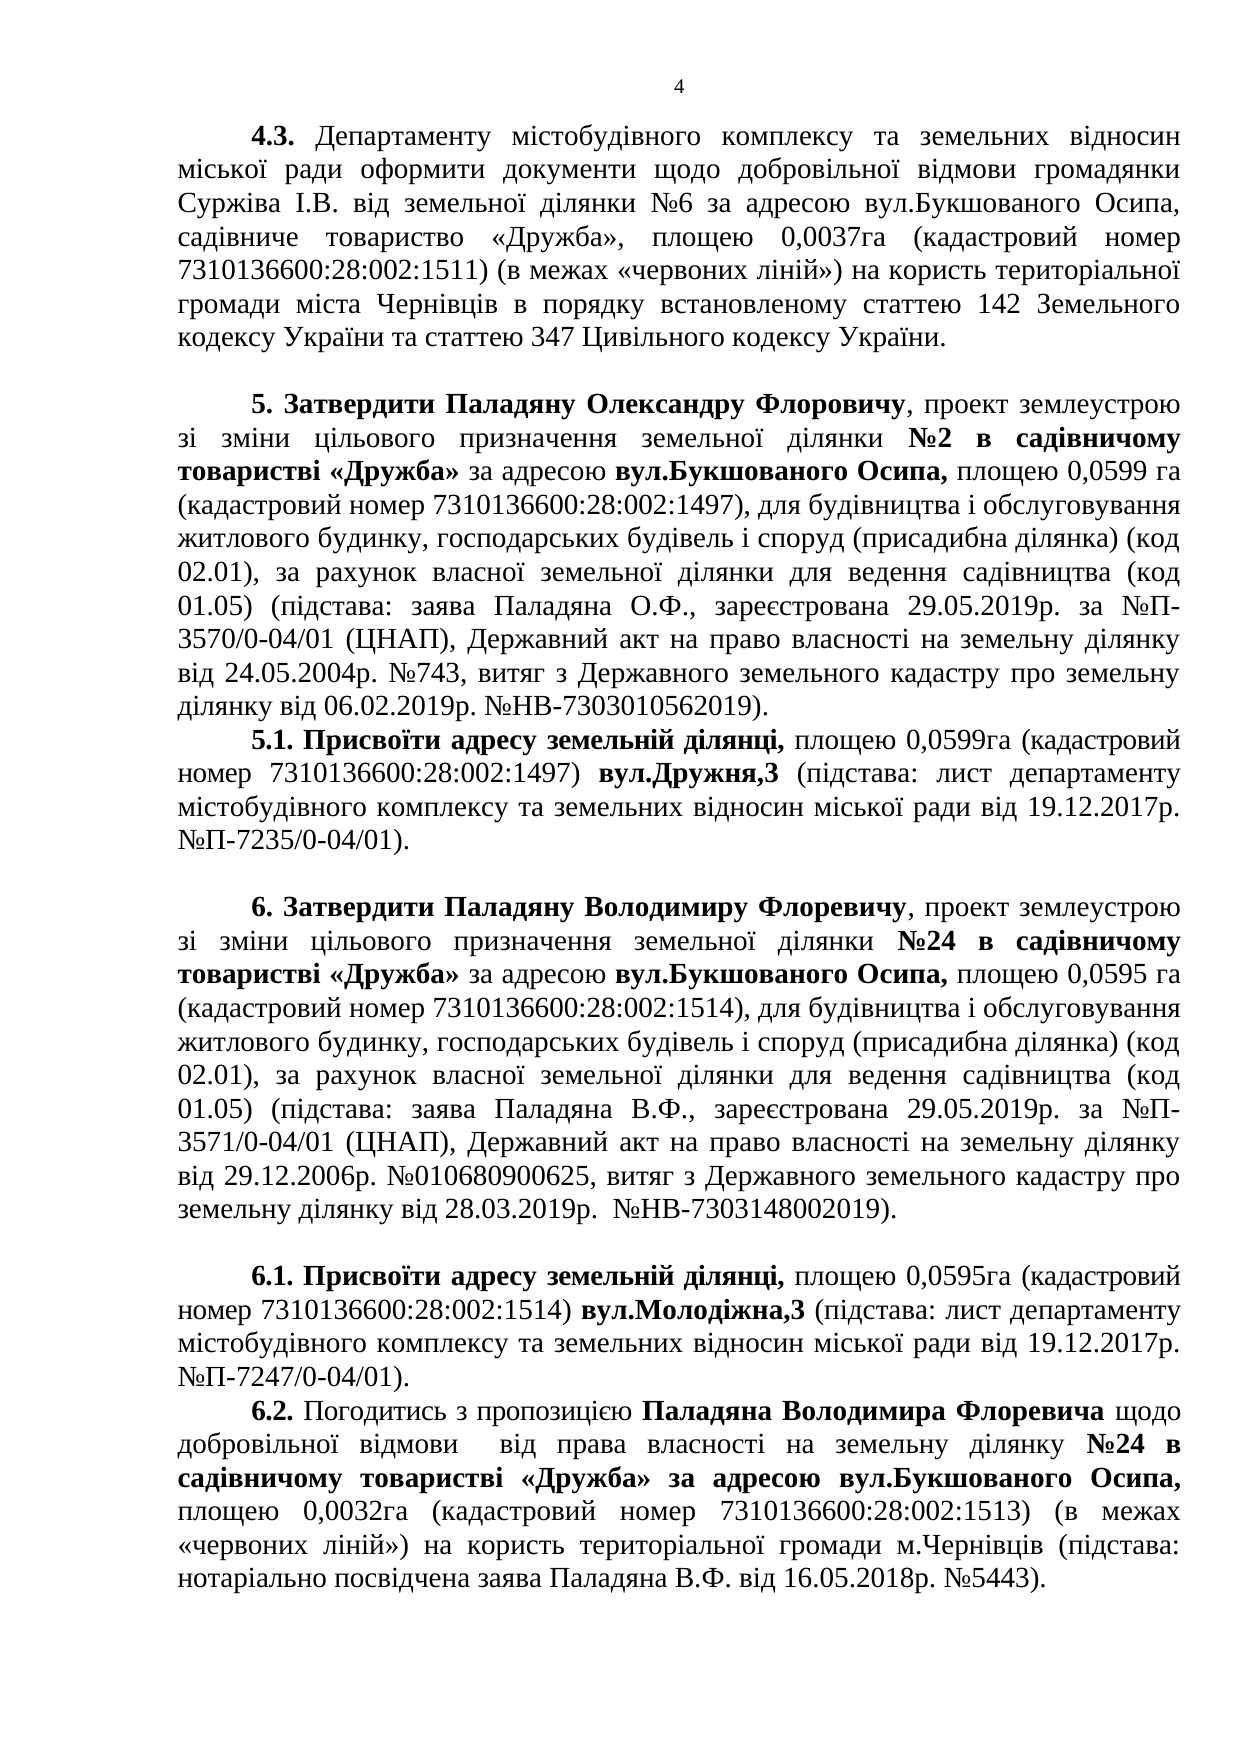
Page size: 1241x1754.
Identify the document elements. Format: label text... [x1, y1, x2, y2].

text 5. Затвердити Паладяну Олександру Флоровичу, проект землеустрою зі зміни цільового призначення земельної ділянки №2 в садівничому товаристві «Дружба» за адресою вул.Букшованого Осипа, площею 0,0599 га (кадастровий номер 7310136600:28:002:1497), для будівництва і обслуговування житлового будинку, господарських будівель і споруд (присадибна ділянка) (код 02.01), за рахунок власної земельної ділянки для ведення садівництва (код 01.05) (підстава: заява Паладяна О.Ф., зареєстрована 29.05.2019р. за №П-3570/0-04/01 (ЦНАП), Державний акт на право власності на земельну ділянку від 24.05.2004р. №743, витяг з Державного земельного кадастру про земельну ділянку від 06.02.2019р. №НВ-7303010562019). [177, 386, 1181, 722]
text 6.1. Присвоїти адресу земельній ділянці, площею 0,0595га (кадастровий номер 7310136600:28:002:1514) вул.Молодіжна,3 (підстава: лист департаменту містобудівного комплексу та земельних відносин міської ради від 19.12.2017р. №П-7247/0-04/01). [177, 1258, 1181, 1393]
text 6.2. Погодитись з пропозицією Паладяна Володимира Флоревича щодо добровільної відмови від права власності на земельну ділянку №24 в садівничому товаристві «Дружба» за адресою вул.Букшованого Осипа, площею 0,0032га (кадастровий номер 7310136600:28:002:1513) (в межах «червоних ліній») на користь територіальної громади м.Чернівців (підстава: нотаріально посвідчена заява Паладяна В.Ф. від 16.05.2018р. №5443). [177, 1393, 1181, 1594]
text 5.1. Присвоїти адресу земельній ділянці, площею 0,0599га (кадастровий номер 7310136600:28:002:1497) вул.Дружня,3 (підстава: лист департаменту містобудівного комплексу та земельних відносин міської ради від 19.12.2017р. №П-7235/0-04/01). [177, 722, 1181, 856]
text 6. Затвердити Паладяну Володимиру Флоревичу, проект землеустрою зі зміни цільового призначення земельної ділянки №24 в садівничому товаристві «Дружба» за адресою вул.Букшованого Осипа, площею 0,0595 га (кадастровий номер 7310136600:28:002:1514), для будівництва і обслуговування житлового будинку, господарських будівель і споруд (присадибна ділянка) (код 02.01), за рахунок власної земельної ділянки для ведення садівництва (код 01.05) (підстава: заява Паладяна В.Ф., зареєстрована 29.05.2019р. за №П-3571/0-04/01 (ЦНАП), Державний акт на право власності на земельну ділянку від 29.12.2006р. №010680900625, витяг з Державного земельного кадастру про земельну ділянку від 28.03.2019р. №НВ-7303148002019). [177, 889, 1181, 1225]
text 4.3. Департаменту містобудівного комплексу та земельних відносин міської ради оформити документи щодо добровільної відмови громадянки Суржіва І.В. від земельної ділянки №6 за адресою вул.Букшованого Осипа, садівниче товариство «Дружба», площею 0,0037га (кадастровий номер 7310136600:28:002:1511) (в межах «червоних ліній») на користь територіальної громади міста Чернівців в порядку встановленому статтею 142 Земельного кодексу України та статтею 347 Цивільного кодексу України. [177, 118, 1181, 353]
